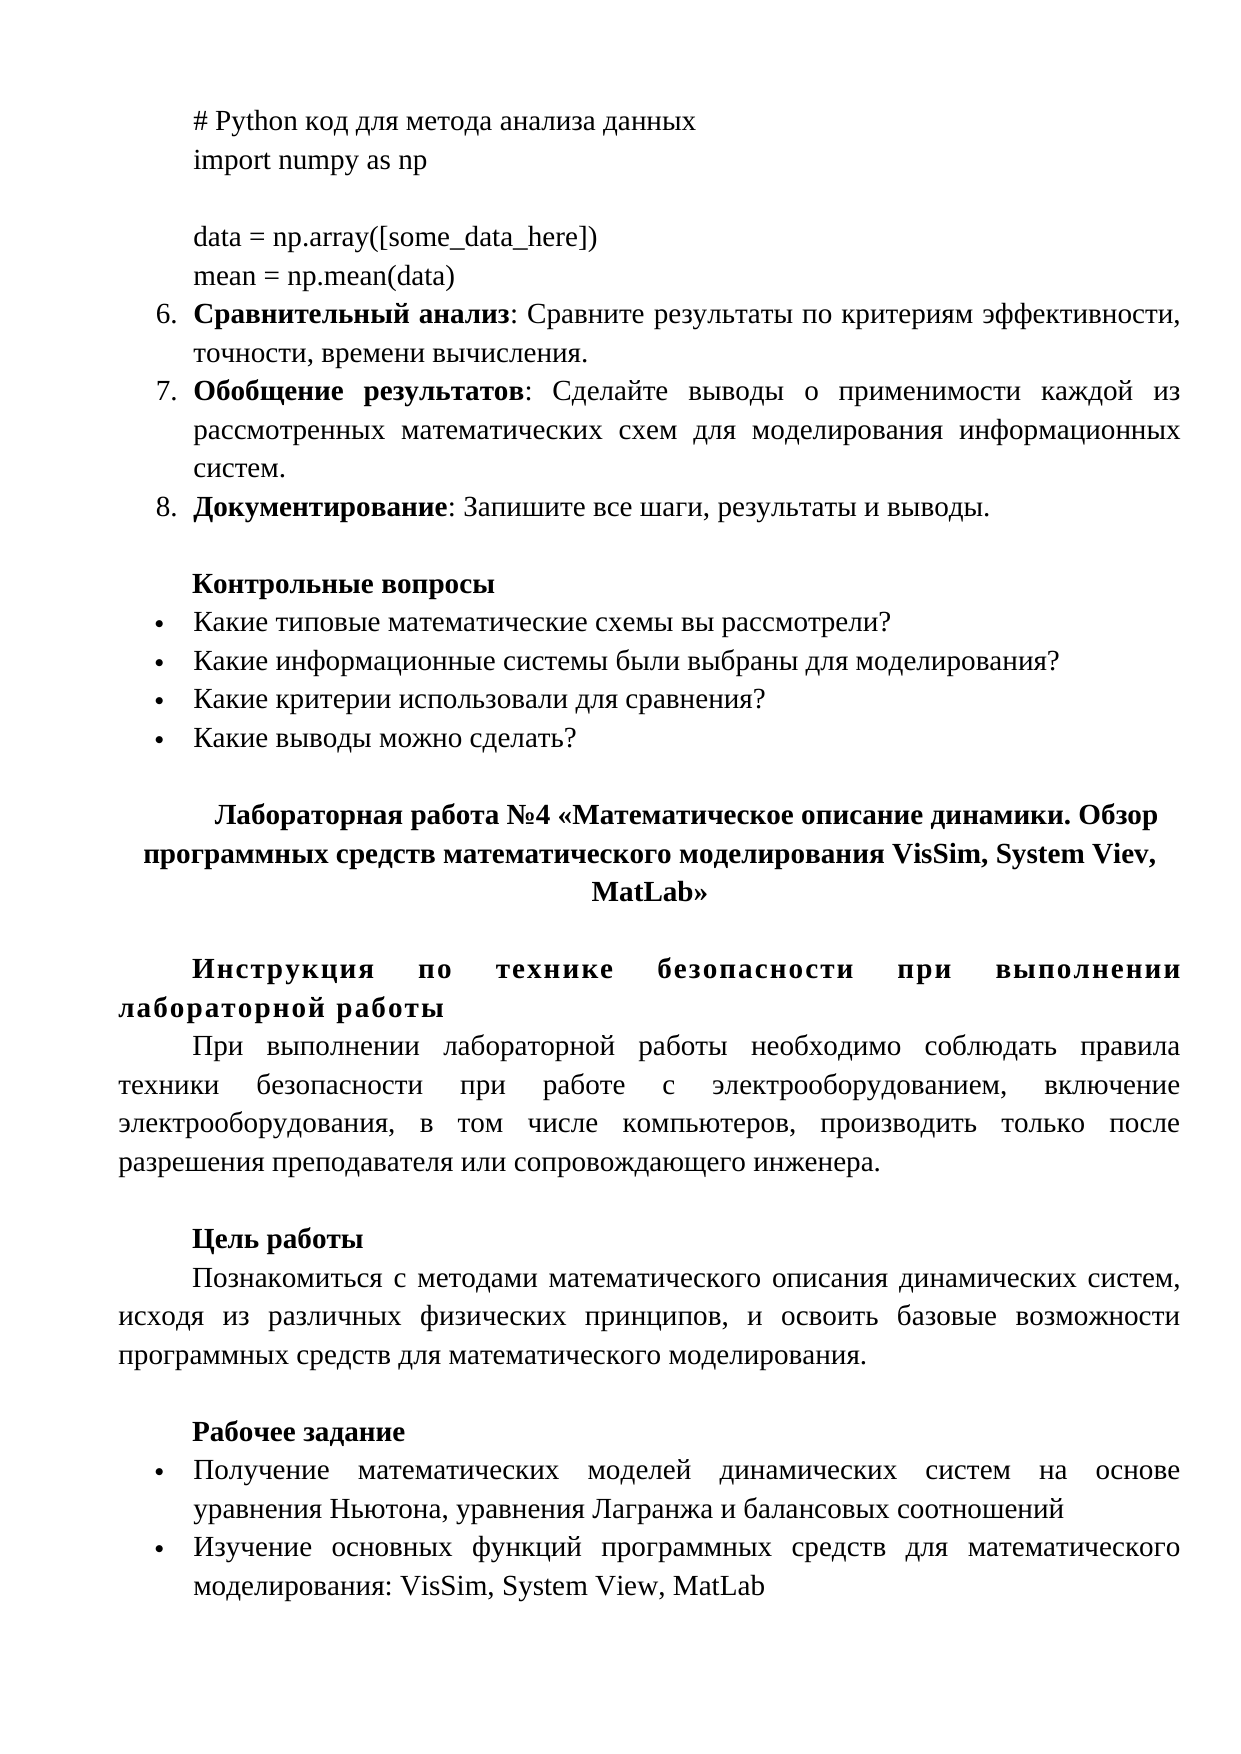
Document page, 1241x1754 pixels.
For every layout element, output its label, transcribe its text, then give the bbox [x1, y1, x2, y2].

list Сравнительный анализ: Сравните результаты по критериям эффективности, точности, времени вычисления. [156, 296, 1181, 368]
list Какие информационные системы были выбраны для моделирования? [156, 643, 1181, 677]
list Какие выводы можно сделать? [156, 720, 1181, 754]
list Документирование: Запишите все шаги, результаты и выводы. [156, 489, 1181, 522]
text # Python код для метода анализа данных [193, 103, 1181, 137]
text mean = np.mean(data) [193, 258, 1181, 291]
list Какие типовые математические схемы вы рассмотрели? [156, 604, 1181, 638]
list Обобщение результатов: Сделайте выводы о применимости каждой из рассмотренных математических схем для моделирования информационных систем. [156, 373, 1181, 484]
text Цель работы [118, 1221, 1181, 1255]
text При выполнении лабораторной работы необходимо соблюдать правила техники безопасности при работе с электрооборудованием, включение электрооборудования, в том числе компьютеров, производить только после разрешения преподавателя или сопровождающего инженера. [118, 1028, 1181, 1178]
text Познакомиться с методами математического описания динамических систем, исходя из различных физических принципов, и освоить базовые возможности программных средств для математического моделирования. [118, 1260, 1181, 1370]
text Лабораторная работа №4 «Математическое описание динамики. Обзор программных средств математического моделирования VisSim, System Viev, MatLab» [118, 797, 1181, 908]
text Рабочее задание [118, 1414, 1181, 1447]
list Получение математических моделей динамических систем на основе уравнения Ньютона, уравнения Лагранжа и балансовых соотношений [156, 1452, 1181, 1524]
list Какие критерии использовали для сравнения? [156, 682, 1181, 715]
text data = np.array([some_data_here]) [193, 219, 1181, 253]
text Инструкция по технике безопасности при выполнении лабораторной работы [118, 951, 1182, 1023]
list Изучение основных функций программных средств для математического моделирования: VisSim, System View, MatLab [156, 1529, 1181, 1602]
text import numpy as np [193, 142, 1181, 176]
text Контрольные вопросы [118, 566, 1181, 599]
